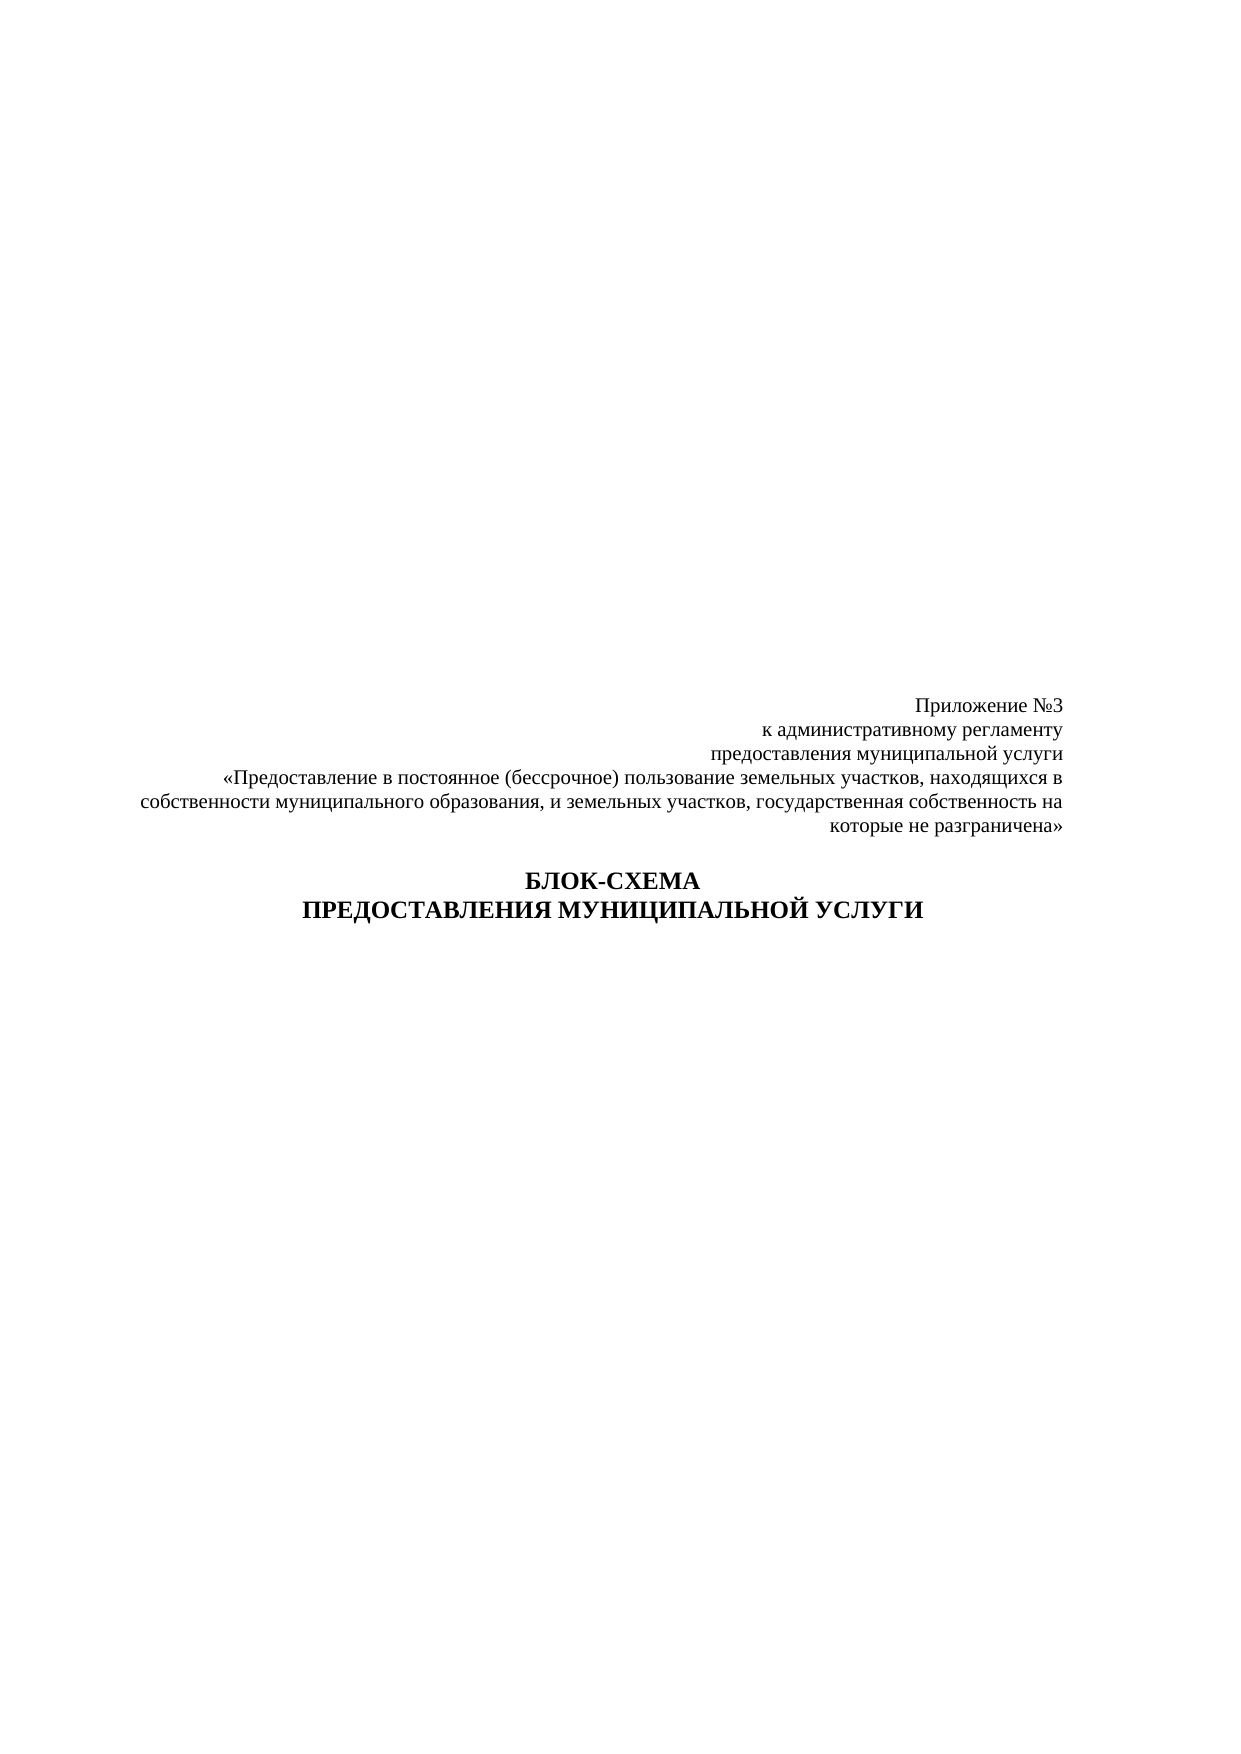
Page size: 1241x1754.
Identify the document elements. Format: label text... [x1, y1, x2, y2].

text «Предоставление в постоянное (бессрочное) пользование земельных участков, находящихся в собственности муниципального образования, и земельных участков, государственная собственность на которые не разграничена» [89, 765, 1063, 837]
text к административному регламенту [89, 717, 1063, 741]
text Приложение №3 [89, 693, 1063, 717]
text БЛОК-СХЕМА [89, 866, 1063, 895]
text ПРЕДОСТАВЛЕНИЯ МУНИЦИПАЛЬНОЙ УСЛУГИ [89, 895, 1063, 924]
text предоставления муниципальной услуги [89, 741, 1063, 765]
